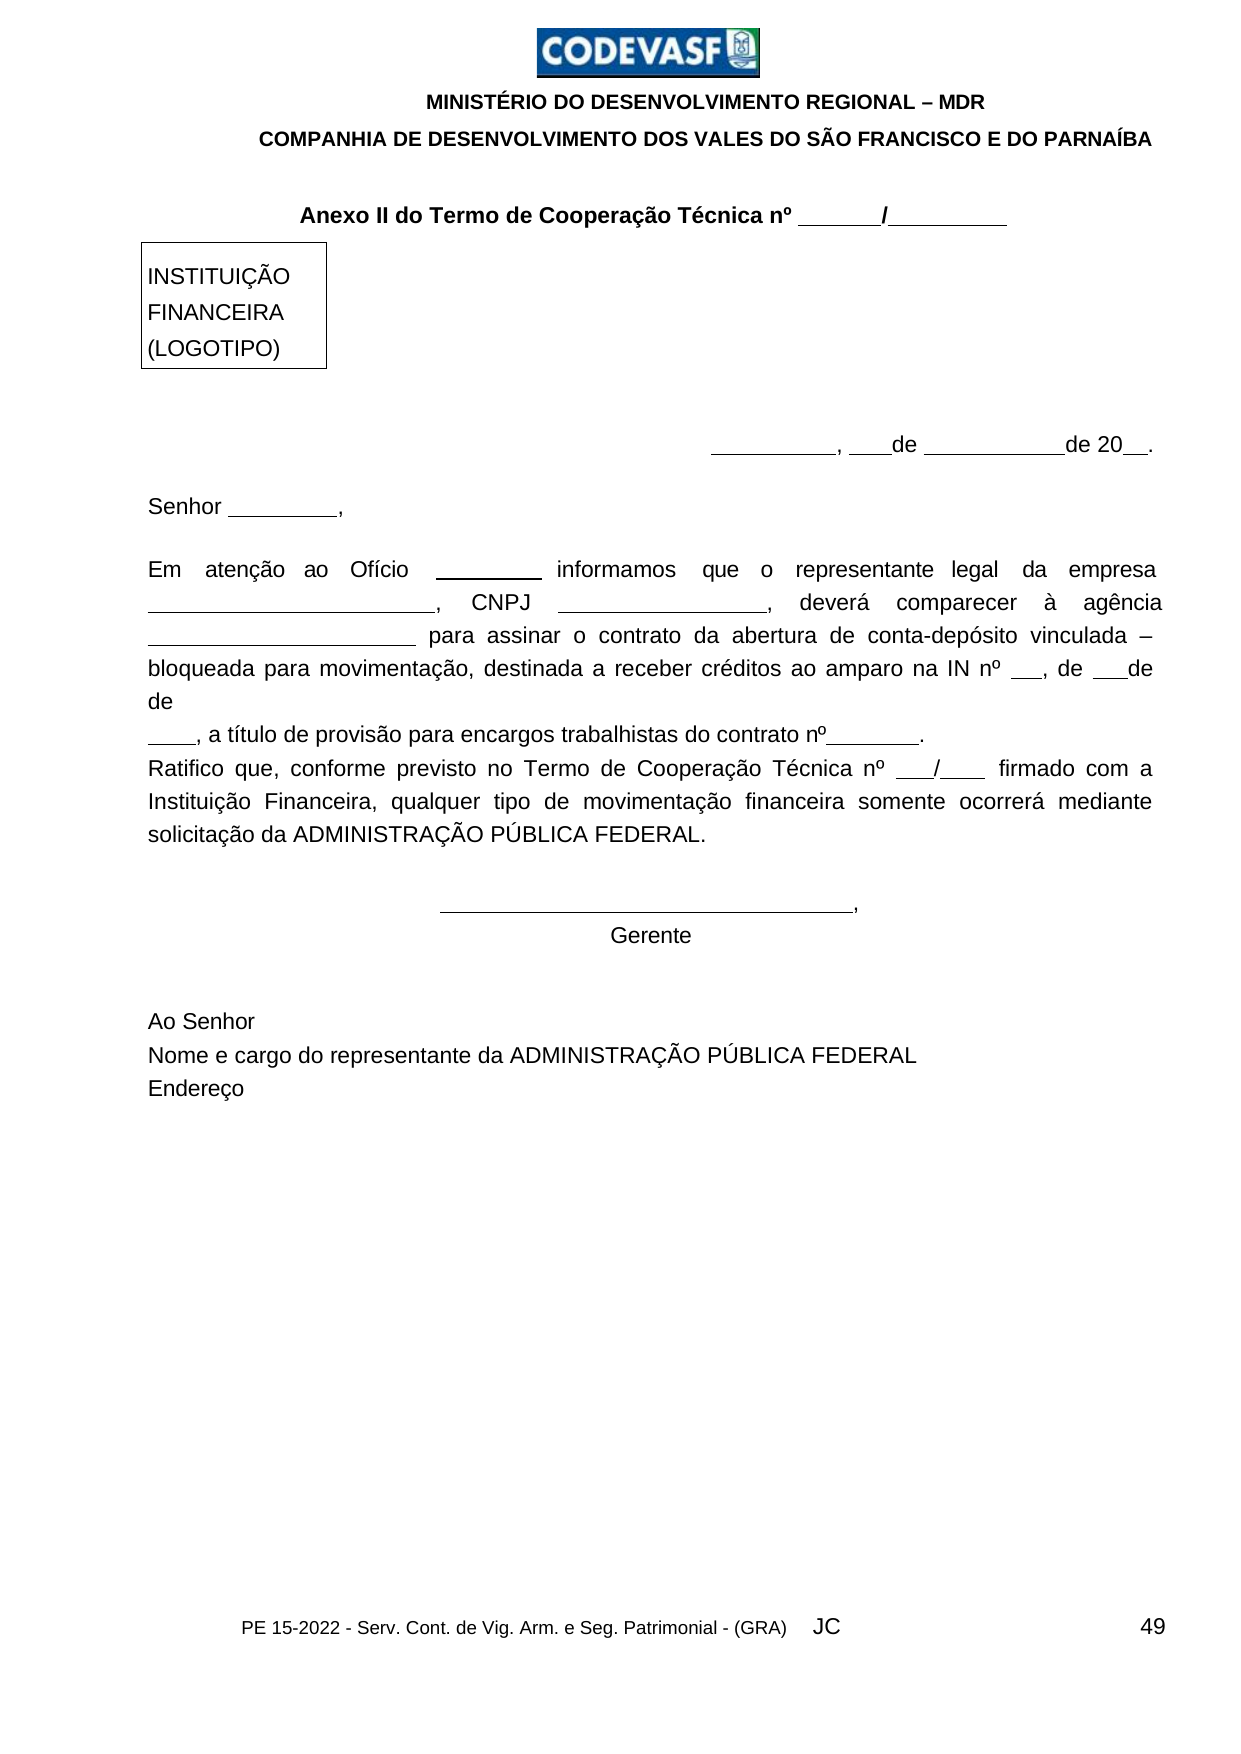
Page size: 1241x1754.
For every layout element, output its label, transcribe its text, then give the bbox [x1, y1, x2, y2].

text Nome e cargo do representante da ADMINISTRAÇÃO PÚBLICA FEDERAL Endereço [148, 1042, 983, 1101]
picture [536, 28, 760, 78]
text , Gerente [440, 889, 860, 949]
text Ao Senhor [148, 1008, 1176, 1034]
text , CNPJ , deverá comparecer à agência [148, 589, 1176, 615]
text , a título de provisão para encargos trabalhistas do contrato nº . [148, 721, 1176, 748]
text Senhor , [148, 493, 1176, 519]
text Ratifico que, conforme previsto no Termo de Cooperação Técnica nº / firmado com a Instituição Financeira, qualquer tipo de movimentação financeira somente ocorrerá mediante solicitação da ADMINISTRAÇÃO PÚBLICA FEDERAL. [148, 755, 1153, 847]
text para assinar o contrato da abertura de conta-depósito vinculada – bloqueada para movimentação, destinada a receber créditos ao amparo na IN nº , de de de [148, 622, 1153, 715]
text , de de 20 . [711, 431, 1176, 457]
text Em atenção ao Ofício informamos que o representante legal da empresa [148, 556, 1176, 582]
subtitle Anexo II do Termo de Cooperação Técnica nº / [130, 202, 1176, 228]
